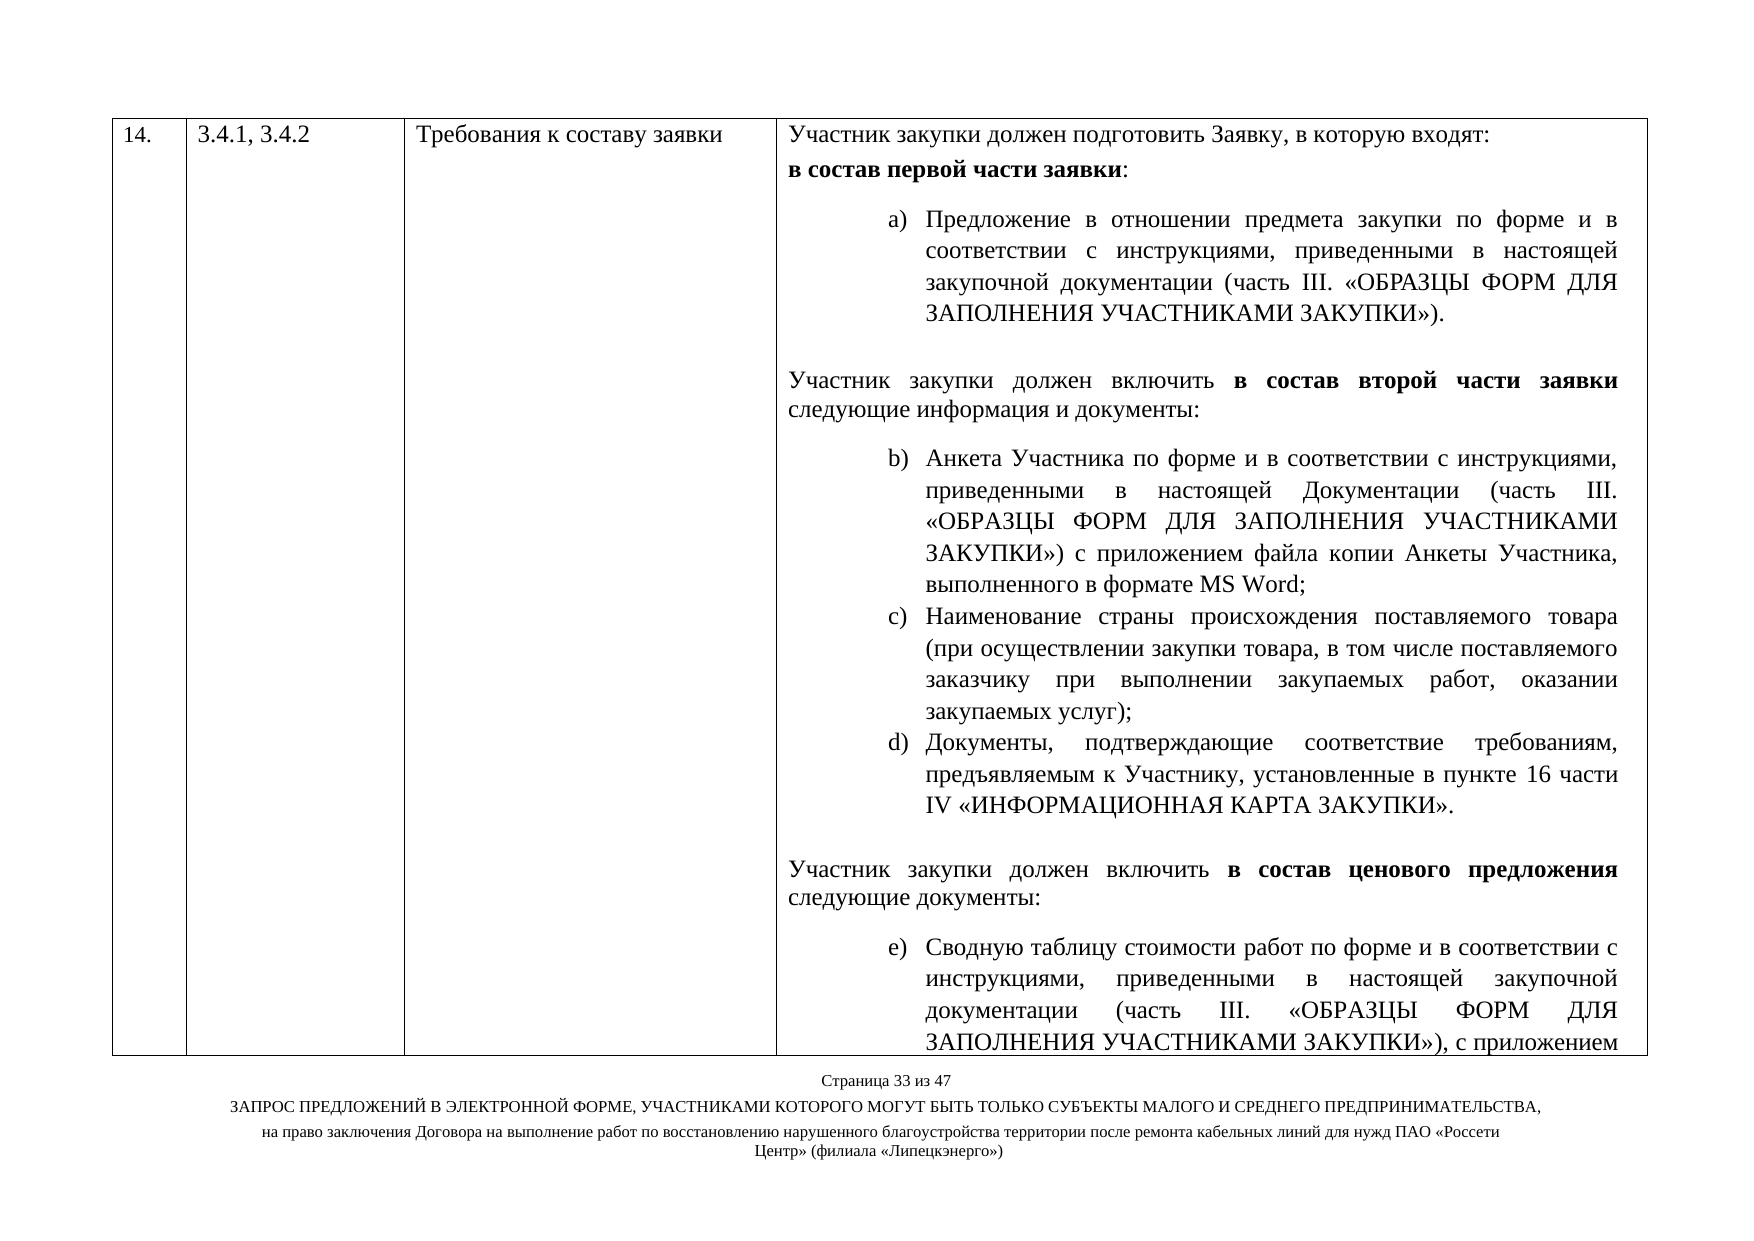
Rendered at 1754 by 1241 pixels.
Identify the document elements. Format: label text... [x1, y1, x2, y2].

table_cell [777, 119, 1647, 1055]
table_cell [113, 119, 186, 1055]
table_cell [405, 119, 776, 1055]
table_cell 3.4.1, 3.4.2 [187, 119, 404, 1055]
